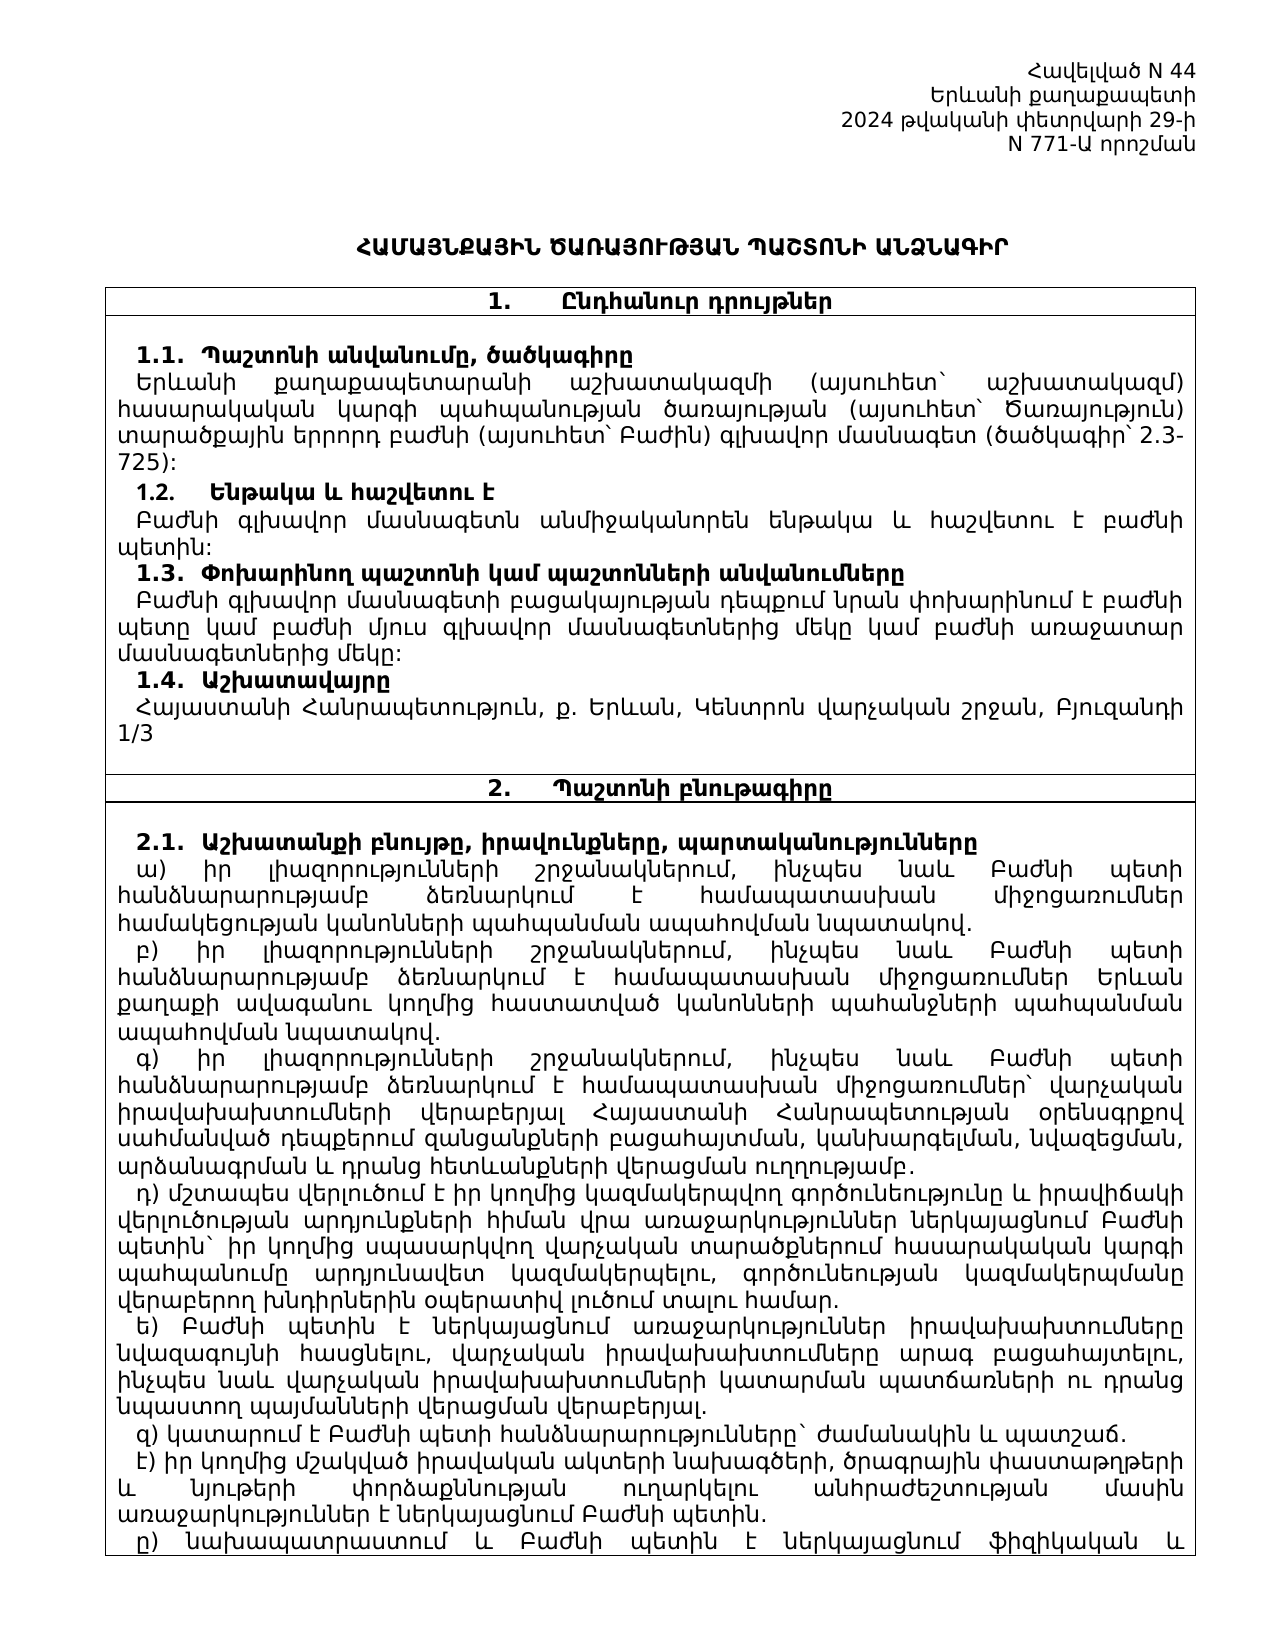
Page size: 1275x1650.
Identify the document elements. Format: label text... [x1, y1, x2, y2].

text N 771-Ա որոշման [150, 132, 1196, 156]
table_cell Պաշտոնի անվանումը, ծածկագիրը Երևանի քաղաքապետարանի աշխատակազմի (այսուհետ` աշխատակազմ) հասարակական կարգի պահպանության ծառայության (այսուհետ՝ Ծառայություն) տարածքային երրորդ բաժնի (այսուհետ՝ Բաժին) գլխավոր մասնագետ (ծածկագիր՝ 2.3-725): Ենթակա և հաշվետու է Բաժնի գլխավոր մասնագետն անմիջականորեն ենթակա և հաշվետու է բաժնի պետին: Փոխարինող պաշտոնի կամ պաշտոնների անվանումները Բաժնի գլխավոր մասնագետի բացակայության դեպքում նրան փոխարինում է բաժնի պետը կամ բաժնի մյուս գլխավոր մասնագետներից մեկը կամ բաժնի առաջատար մասնագետներից մեկը: Աշխատավայրը Հայաստանի Հանրապետություն, ք. Երևան, Կենտրոն վարչական շրջան, Բյուզանդի 1/3 [106, 316, 1195, 774]
text ՀԱՄԱՅՆՔԱՅԻՆ ԾԱՌԱՅՈՒԹՅԱՆ ՊԱՇՏՈՆԻ ԱՆՁՆԱԳԻՐ [150, 234, 1196, 260]
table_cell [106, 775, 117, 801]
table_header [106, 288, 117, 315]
text Երևանի քաղաքապետի [150, 83, 1196, 108]
text 2024 թվականի փետրվարի 29-ի [150, 108, 1196, 132]
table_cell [106, 803, 1195, 1555]
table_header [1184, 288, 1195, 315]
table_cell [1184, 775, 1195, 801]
text Հավելված N 44 [150, 59, 1196, 83]
